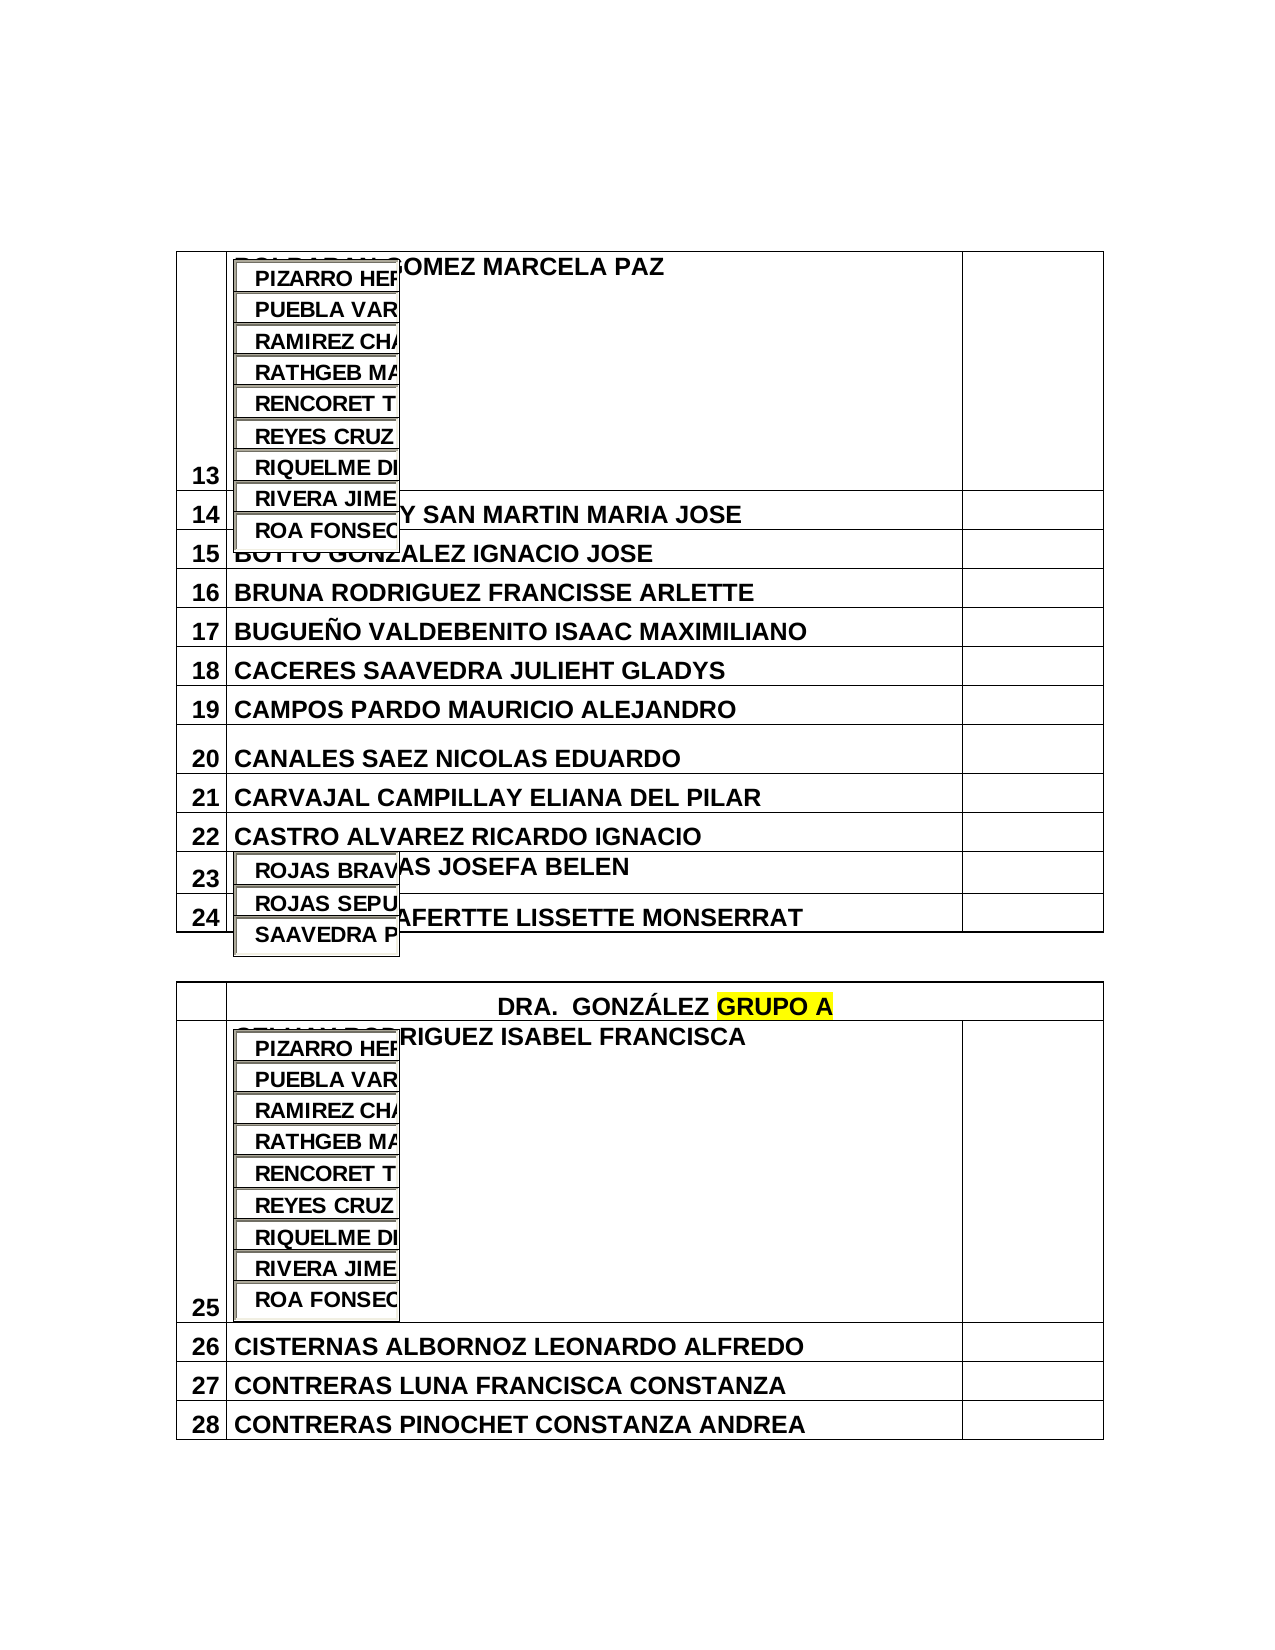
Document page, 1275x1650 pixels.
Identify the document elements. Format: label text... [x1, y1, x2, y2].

table_cell BOTTO GONZALEZ IGNACIO JOSE [227, 530, 962, 568]
table_cell CAZENAVE LAFERTTE LISSETTE MONSERRAT [400, 894, 962, 931]
table_cell 23 [177, 852, 226, 892]
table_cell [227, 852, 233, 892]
table_cell 20 [177, 725, 226, 772]
table_cell [963, 491, 1103, 529]
table_cell 17 [177, 608, 226, 646]
table_cell CELHAY RODRIGUEZ ISABEL FRANCISCA [227, 1021, 962, 1322]
table_cell CONTRERAS LUNA FRANCISCA CONSTANZA [227, 1362, 962, 1400]
table_cell [963, 647, 1103, 685]
table_cell 16 [177, 569, 226, 607]
table_cell 19 [177, 686, 226, 724]
table_cell CACERES SAAVEDRA JULIEHT GLADYS [227, 647, 962, 685]
table_cell [963, 1362, 1103, 1400]
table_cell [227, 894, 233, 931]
table_cell 14 [177, 491, 226, 529]
table_cell [963, 686, 1103, 724]
table_cell [963, 608, 1103, 646]
table_cell [963, 1401, 1103, 1439]
table_cell [963, 252, 1103, 490]
table_cell [963, 1323, 1103, 1361]
table_cell BOLBARAN GOMEZ MARCELA PAZ [227, 252, 962, 490]
table_cell [963, 569, 1103, 607]
table_cell [963, 813, 1103, 851]
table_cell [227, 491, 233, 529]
table_cell CISTERNAS ALBORNOZ LEONARDO ALFREDO [227, 1323, 962, 1361]
table_cell 27 [177, 1362, 226, 1400]
table_cell [963, 894, 1103, 931]
table_cell 18 [177, 647, 226, 685]
table_cell 15 [177, 530, 226, 568]
table_cell 28 [177, 1401, 226, 1439]
table_cell CANALES SAEZ NICOLAS EDUARDO [227, 725, 962, 772]
table_header DRA. GONZÁLEZ GRUPO A [227, 983, 1103, 1020]
table_cell BORDAGARAY SAN MARTIN MARIA JOSE [400, 491, 962, 529]
table_cell BUGUEÑO VALDEBENITO ISAAC MAXIMILIANO [227, 608, 962, 646]
table_cell 26 [177, 1323, 226, 1361]
table_cell CONTRERAS PINOCHET CONSTANZA ANDREA [227, 1401, 962, 1439]
table_cell 24 [177, 894, 226, 931]
table_cell CARVAJAL CAMPILLAY ELIANA DEL PILAR [227, 774, 962, 812]
table_cell CASTRO SALAS JOSEFA BELEN [400, 852, 962, 892]
table_cell 21 [177, 774, 226, 812]
table_cell [963, 530, 1103, 568]
table_cell 13 [177, 252, 226, 490]
table_cell BRUNA RODRIGUEZ FRANCISSE ARLETTE [227, 569, 962, 607]
table_cell CAMPOS PARDO MAURICIO ALEJANDRO [227, 686, 962, 724]
table_cell 22 [177, 813, 226, 851]
table_cell [963, 1021, 1103, 1322]
table_cell [963, 725, 1103, 772]
table_header [177, 983, 226, 1020]
table_cell 25 [177, 1021, 226, 1322]
table_cell [963, 852, 1103, 892]
table_cell CASTRO ALVAREZ RICARDO IGNACIO [227, 813, 962, 851]
table_cell [963, 774, 1103, 812]
